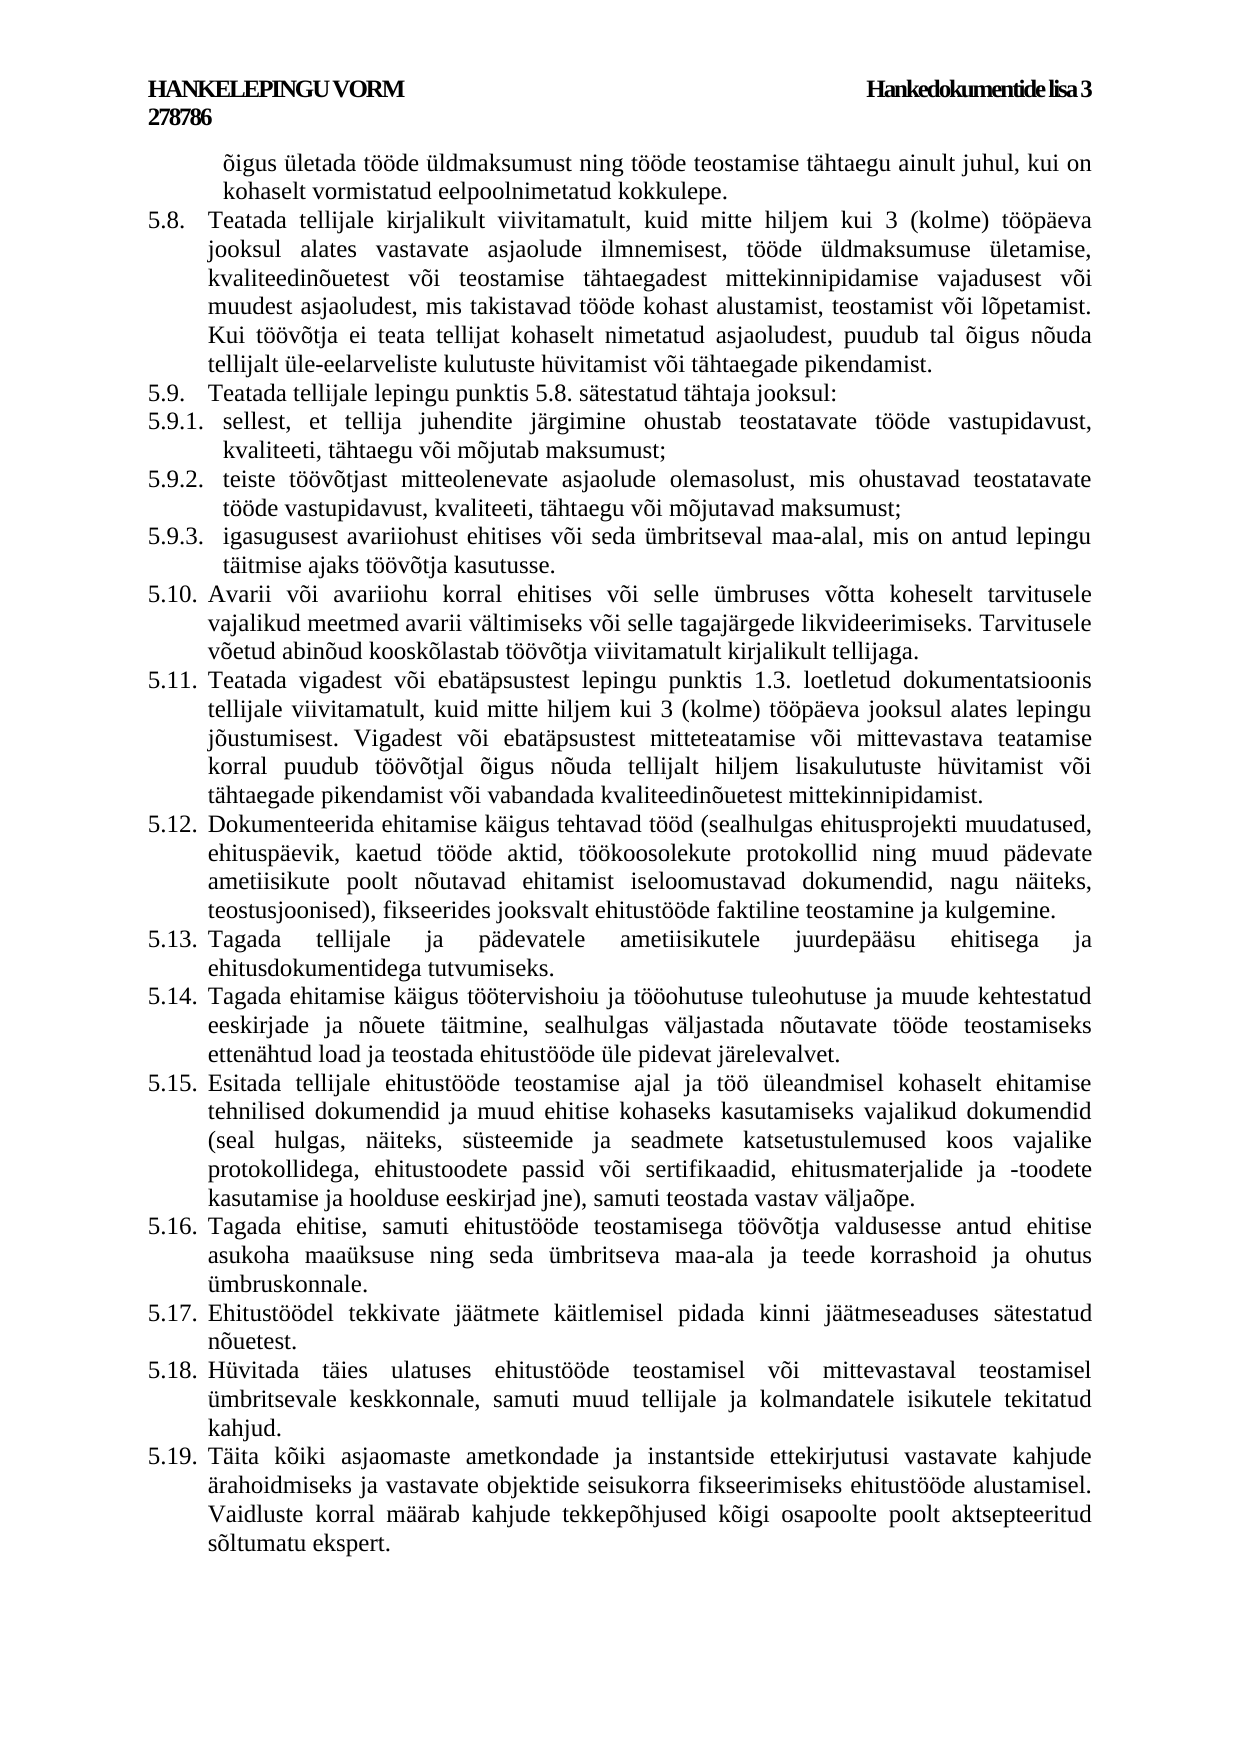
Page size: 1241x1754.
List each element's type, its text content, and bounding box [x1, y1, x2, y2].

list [148, 148, 1093, 205]
list Dokumenteerida ehitamise käigus tehtavad tööd (sealhulgas ehitusprojekti muudatused, ehituspäevik, kaetud tööde aktid, töökoosolekute protokollid ning muud pädevate ametiisikute poolt nõutavad ehitamist iseloomustavad dokumendid, nagu näiteks, teostusjoonised), fikseerides jooksvalt ehitustööde faktiline teostamine ja kulgemine. [148, 809, 1093, 924]
list Avarii või avariiohu korral ehitises või selle ümbruses võtta koheselt tarvitusele vajalikud meetmed avarii vältimiseks või selle tagajärgede likvideerimiseks. Tarvitusele võetud abinõud kooskõlastab töövõtja viivitamatult kirjalikult tellijaga. [148, 579, 1093, 665]
list Teatada tellijale kirjalikult viivitamatult, kuid mitte hiljem kui 3 (kolme) tööpäeva jooksul alates vastavate asjaolude ilmnemisest, tööde üldmaksumuse ületamise, kvaliteedinõuetest või teostamise tähtaegadest mittekinnipidamise vajadusest või muudest asjaoludest, mis takistavad tööde kohast alustamist, teostamist või lõpetamist. Kui töövõtja ei teata tellijat kohaselt nimetatud asjaoludest, puudub tal õigus nõuda tellijalt üle-eelarveliste kulutuste hüvitamist või tähtaegade pikendamist. [148, 205, 1093, 378]
list Tagada tellijale ja pädevatele ametiisikutele juurdepääsu ehitisega ja ehitusdokumentidega tutvumiseks. [148, 924, 1093, 981]
list Täita kõiki asjaomaste ametkondade ja instantside ettekirjutusi vastavate kahjude ärahoidmiseks ja vastavate objektide seisukorra fikseerimiseks ehitustööde alustamisel. Vaidluste korral määrab kahjude tekkepõhjused kõigi osapoolte poolt aktsepteeritud sõltumatu ekspert. [148, 1441, 1093, 1556]
list teiste töövõtjast mitteolenevate asjaolude olemasolust, mis ohustavad teostatavate tööde vastupidavust, kvaliteeti, tähtaegu või mõjutavad maksumust; [148, 464, 1093, 521]
list Tagada ehitamise käigus töötervishoiu ja tööohutuse tuleohutuse ja muude kehtestatud eeskirjade ja nõuete täitmine, sealhulgas väljastada nõutavate tööde teostamiseks ettenähtud load ja teostada ehitustööde üle pidevat järelevalvet. [148, 981, 1093, 1068]
list igasugusest avariiohust ehitises või seda ümbritseval maa-alal, mis on antud lepingu täitmise ajaks töövõtja kasutusse. [148, 521, 1093, 579]
list Ehitustöödel tekkivate jäätmete käitlemisel pidada kinni jäätmeseaduses sätestatud nõuetest. [148, 1298, 1093, 1355]
list Tagada ehitise, samuti ehitustööde teostamisega töövõtja valdusesse antud ehitise asukoha maaüksuse ning seda ümbritseva maa-ala ja teede korrashoid ja ohutus ümbruskonnale. [148, 1211, 1093, 1298]
list sellest, et tellija juhendite järgimine ohustab teostatavate tööde vastupidavust, kvaliteeti, tähtaegu või mõjutab maksumust; [148, 406, 1093, 464]
list Esitada tellijale ehitustööde teostamise ajal ja töö üleandmisel kohaselt ehitamise tehnilised dokumendid ja muud ehitise kohaseks kasutamiseks vajalikud dokumendid (seal hulgas, näiteks, süsteemide ja seadmete katsetustulemused koos vajalike protokollidega, ehitustoodete passid või sertifikaadid, ehitusmaterjalide ja -toodete kasutamise ja hoolduse eeskirjad jne), samuti teostada vastav väljaõpe. [148, 1068, 1093, 1211]
list Teatada tellijale lepingu punktis 5.8. sätestatud tähtaja jooksul: [148, 378, 1093, 406]
list Teatada vigadest või ebatäpsustest lepingu punktis 1.3. loetletud dokumentatsioonis tellijale viivitamatult, kuid mitte hiljem kui 3 (kolme) tööpäeva jooksul alates lepingu jõustumisest. Vigadest või ebatäpsustest mitteteatamise või mittevastava teatamise korral puudub töövõtjal õigus nõuda tellijalt hiljem lisakulutuste hüvitamist või tähtaegade pikendamist või vabandada kvaliteedinõuetest mittekinnipidamist. [148, 665, 1093, 809]
list Hüvitada täies ulatuses ehitustööde teostamisel või mittevastaval teostamisel ümbritsevale keskkonnale, samuti muud tellijale ja kolmandatele isikutele tekitatud kahjud. [148, 1355, 1093, 1441]
